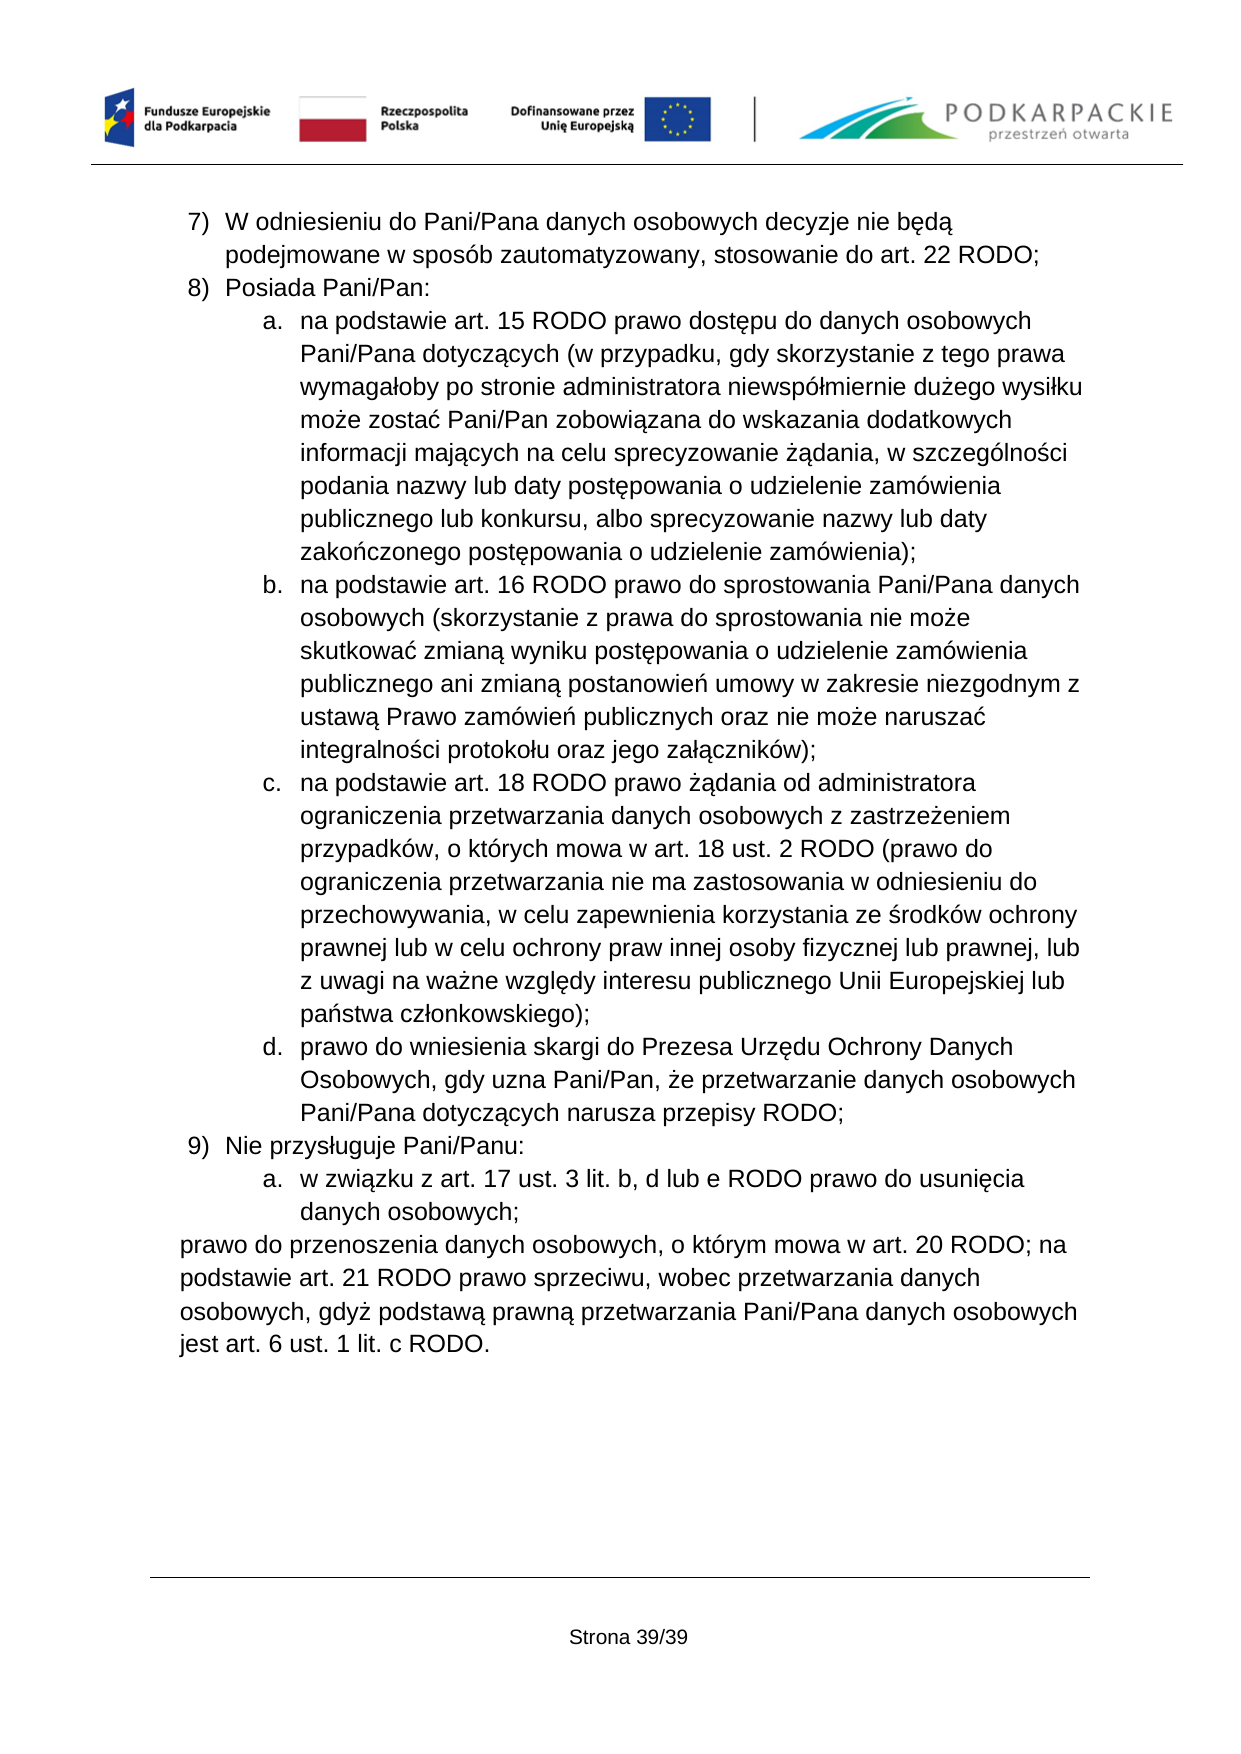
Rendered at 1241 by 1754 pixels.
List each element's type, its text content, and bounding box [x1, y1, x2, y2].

list na podstawie art. 18 RODO prawo żądania od administratora ograniczenia przetwarzania danych osobowych z zastrzeżeniem przypadków, o których mowa w art. 18 ust. 2 RODO (prawo do ograniczenia przetwarzania nie ma zastosowania w odniesieniu do przechowywania, w celu zapewnienia korzystania ze środków ochrony prawnej lub w celu ochrony praw innej osoby fizycznej lub prawnej, lub z uwagi na ważne względy interesu publicznego Unii Europejskiej lub państwa członkowskiego); [262, 768, 1090, 1028]
list prawo do wniesienia skargi do Prezesa Urzędu Ochrony Danych Osobowych, gdy uzna Pani/Pan, że przetwarzanie danych osobowych Pani/Pana dotyczących narusza przepisy RODO; [262, 1032, 1090, 1127]
list Nie przysługuje Pani/Panu: [187, 1131, 1090, 1160]
list W odniesieniu do Pani/Pana danych osobowych decyzje nie będą podejmowane w sposób zautomatyzowany, stosowanie do art. 22 RODO; [187, 207, 1090, 268]
text prawo do przenoszenia danych osobowych, o którym mowa w art. 20 RODO; na podstawie art. 21 RODO prawo sprzeciwu, wobec przetwarzania danych osobowych, gdyż podstawą prawną przetwarzania Pani/Pana danych osobowych jest art. 6 ust. 1 lit. c RODO. [179, 1230, 1090, 1358]
picture [91, 73, 1187, 162]
list Posiada Pani/Pan: [187, 273, 1090, 302]
list na podstawie art. 16 RODO prawo do sprostowania Pani/Pana danych osobowych (skorzystanie z prawa do sprostowania nie może skutkować zmianą wyniku postępowania o udzielenie zamówienia publicznego ani zmianą postanowień umowy w zakresie niezgodnym z ustawą Prawo zamówień publicznych oraz nie może naruszać integralności protokołu oraz jego załączników); [262, 570, 1090, 764]
list w związku z art. 17 ust. 3 lit. b, d lub e RODO prawo do usunięcia danych osobowych; [262, 1164, 1090, 1226]
list na podstawie art. 15 RODO prawo dostępu do danych osobowych Pani/Pana dotyczących (w przypadku, gdy skorzystanie z tego prawa wymagałoby po stronie administratora niewspółmiernie dużego wysiłku może zostać Pani/Pan zobowiązana do wskazania dodatkowych informacji mających na celu sprecyzowanie żądania, w szczególności podania nazwy lub daty postępowania o udzielenie zamówienia publicznego lub konkursu, albo sprecyzowanie nazwy lub daty zakończonego postępowania o udzielenie zamówienia); [262, 306, 1090, 566]
